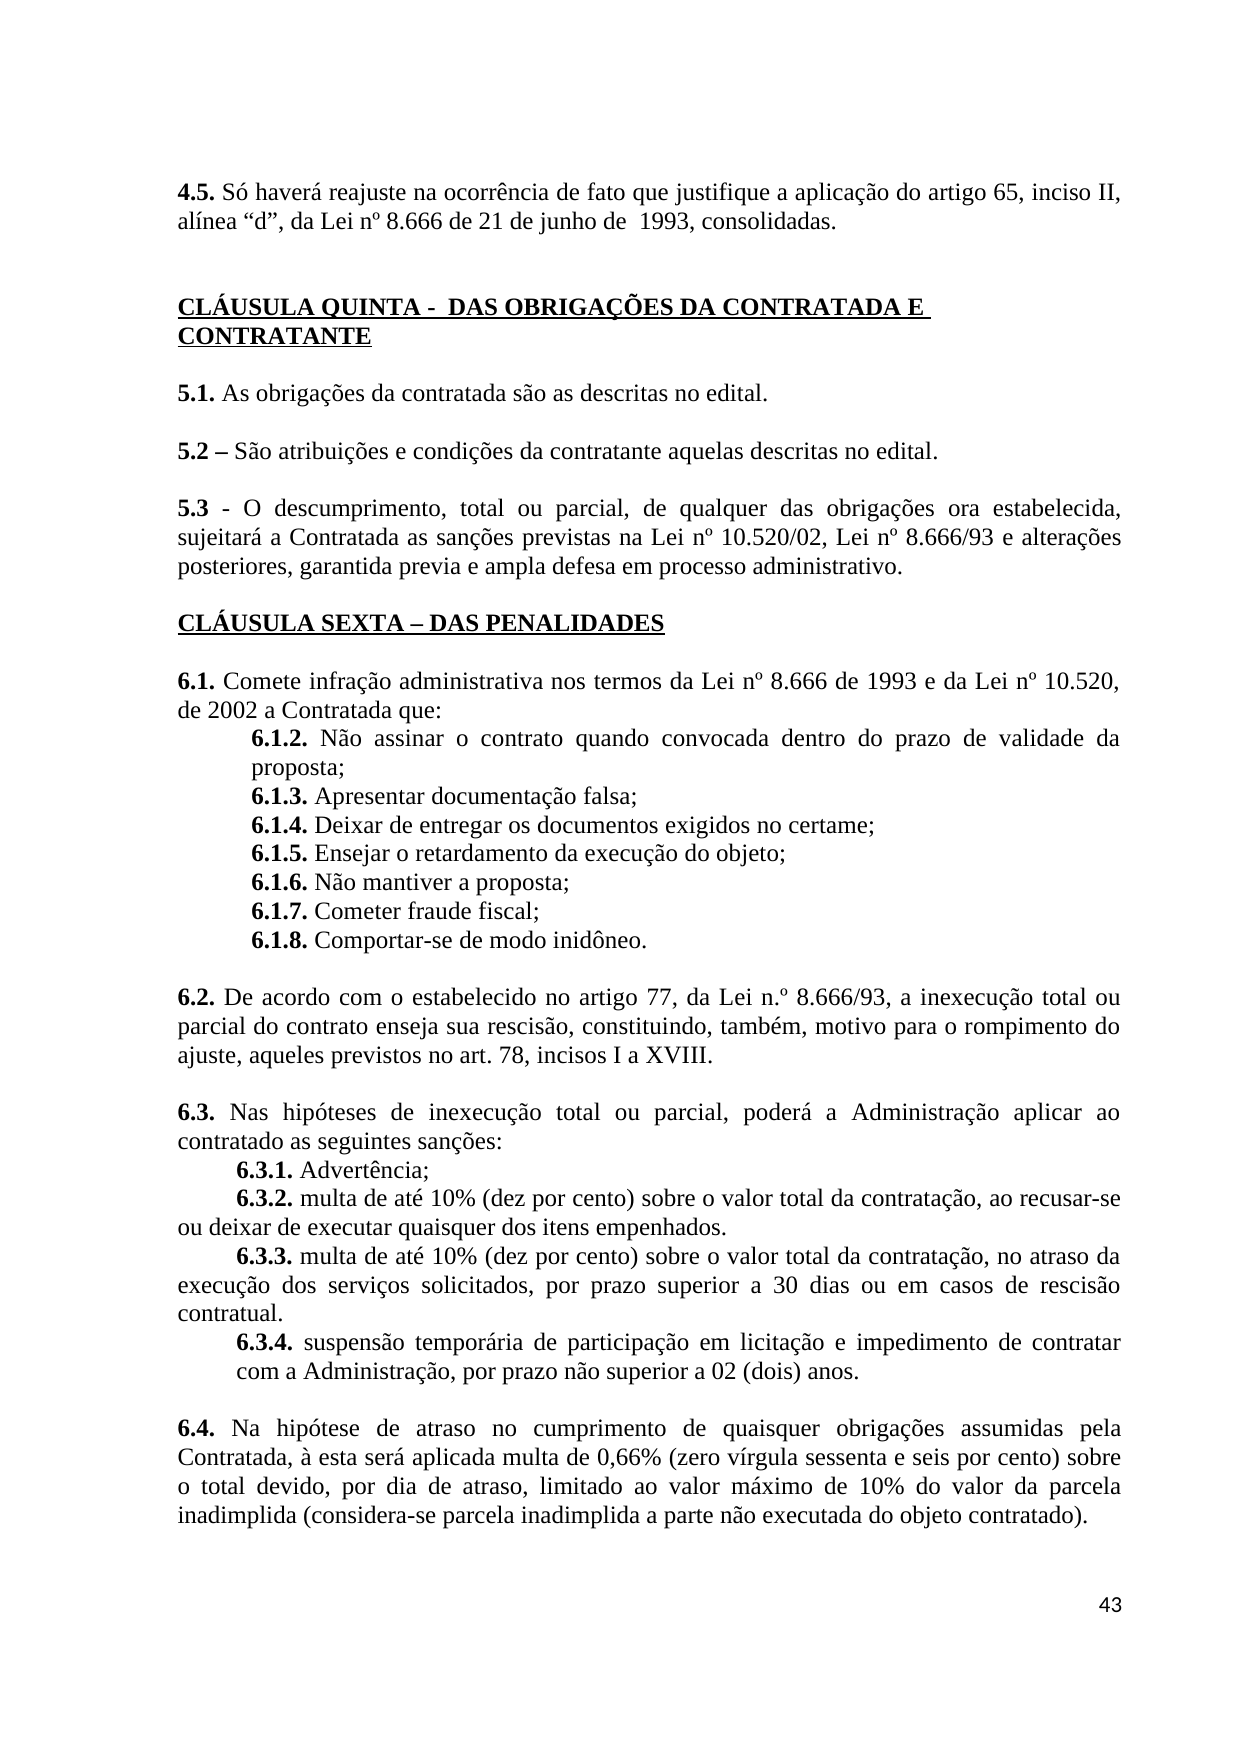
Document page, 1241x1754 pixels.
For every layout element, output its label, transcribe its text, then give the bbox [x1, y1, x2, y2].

text CLÁUSULA QUINTA - DAS OBRIGAÇÕES DA CONTRATADA E CONTRATANTE [177, 292, 1122, 350]
text 4.5. Só haverá reajuste na ocorrência de fato que justifique a aplicação do artigo 65, inciso II, alínea “d”, da Lei nº 8.666 de 21 de junho de 1993, consolidadas. [177, 177, 1122, 235]
text 6.1.2. Não assinar o contrato quando convocada dentro do prazo de validade da proposta; [251, 723, 1122, 781]
text 6.3.1. Advertência; [236, 1155, 1122, 1183]
text 6.2. De acordo com o estabelecido no artigo 77, da Lei n.º 8.666/93, a inexecução total ou parcial do contrato enseja sua rescisão, constituindo, também, motivo para o rompimento do ajuste, aqueles previstos no art. 78, incisos I a XVIII. [177, 982, 1122, 1068]
text 6.1.4. Deixar de entregar os documentos exigidos no certame; [251, 810, 1122, 838]
text 6.1.5. Ensejar o retardamento da execução do objeto; [251, 838, 1122, 867]
text 6.1.3. Apresentar documentação falsa; [251, 781, 1122, 810]
text 6.4. Na hipótese de atraso no cumprimento de quaisquer obrigações assumidas pela Contratada, à esta será aplicada multa de 0,66% (zero vírgula sessenta e seis por cento) sobre o total devido, por dia de atraso, limitado ao valor máximo de 10% do valor da parcela inadimplida (considera-se parcela inadimplida a parte não executada do objeto contratado). [177, 1413, 1122, 1528]
text CLÁUSULA SEXTA – DAS PENALIDADES [177, 608, 1122, 637]
text 5.3 - O descumprimento, total ou parcial, de qualquer das obrigações ora estabelecida, sujeitará a Contratada as sanções previstas na Lei nº 10.520/02, Lei nº 8.666/93 e alterações posteriores, garantida previa e ampla defesa em processo administrativo. [177, 493, 1122, 580]
text 6.1. Comete infração administrativa nos termos da Lei nº 8.666 de 1993 e da Lei nº 10.520, de 2002 a Contratada que: [177, 666, 1122, 723]
text 6.3.2. multa de até 10% (dez por cento) sobre o valor total da contratação, ao recusar-se ou deixar de executar quaisquer dos itens empenhados. [177, 1183, 1122, 1241]
text 6.3.4. suspensão temporária de participação em licitação e impedimento de contratar com a Administração, por prazo não superior a 02 (dois) anos. [236, 1327, 1122, 1385]
text 5.1. As obrigações da contratada são as descritas no edital. [177, 378, 1115, 407]
text 6.3. Nas hipóteses de inexecução total ou parcial, poderá a Administração aplicar ao contratado as seguintes sanções: [177, 1097, 1122, 1155]
text 6.1.7. Cometer fraude fiscal; [251, 896, 1122, 925]
text 6.3.3. multa de até 10% (dez por cento) sobre o valor total da contratação, no atraso da execução dos serviços solicitados, por prazo superior a 30 dias ou em casos de rescisão contratual. [177, 1241, 1122, 1327]
text 5.2 – São atribuições e condições da contratante aquelas descritas no edital. [177, 436, 1115, 465]
text 6.1.6. Não mantiver a proposta; [251, 867, 1122, 896]
text 6.1.8. Comportar-se de modo inidôneo. [251, 925, 1122, 953]
